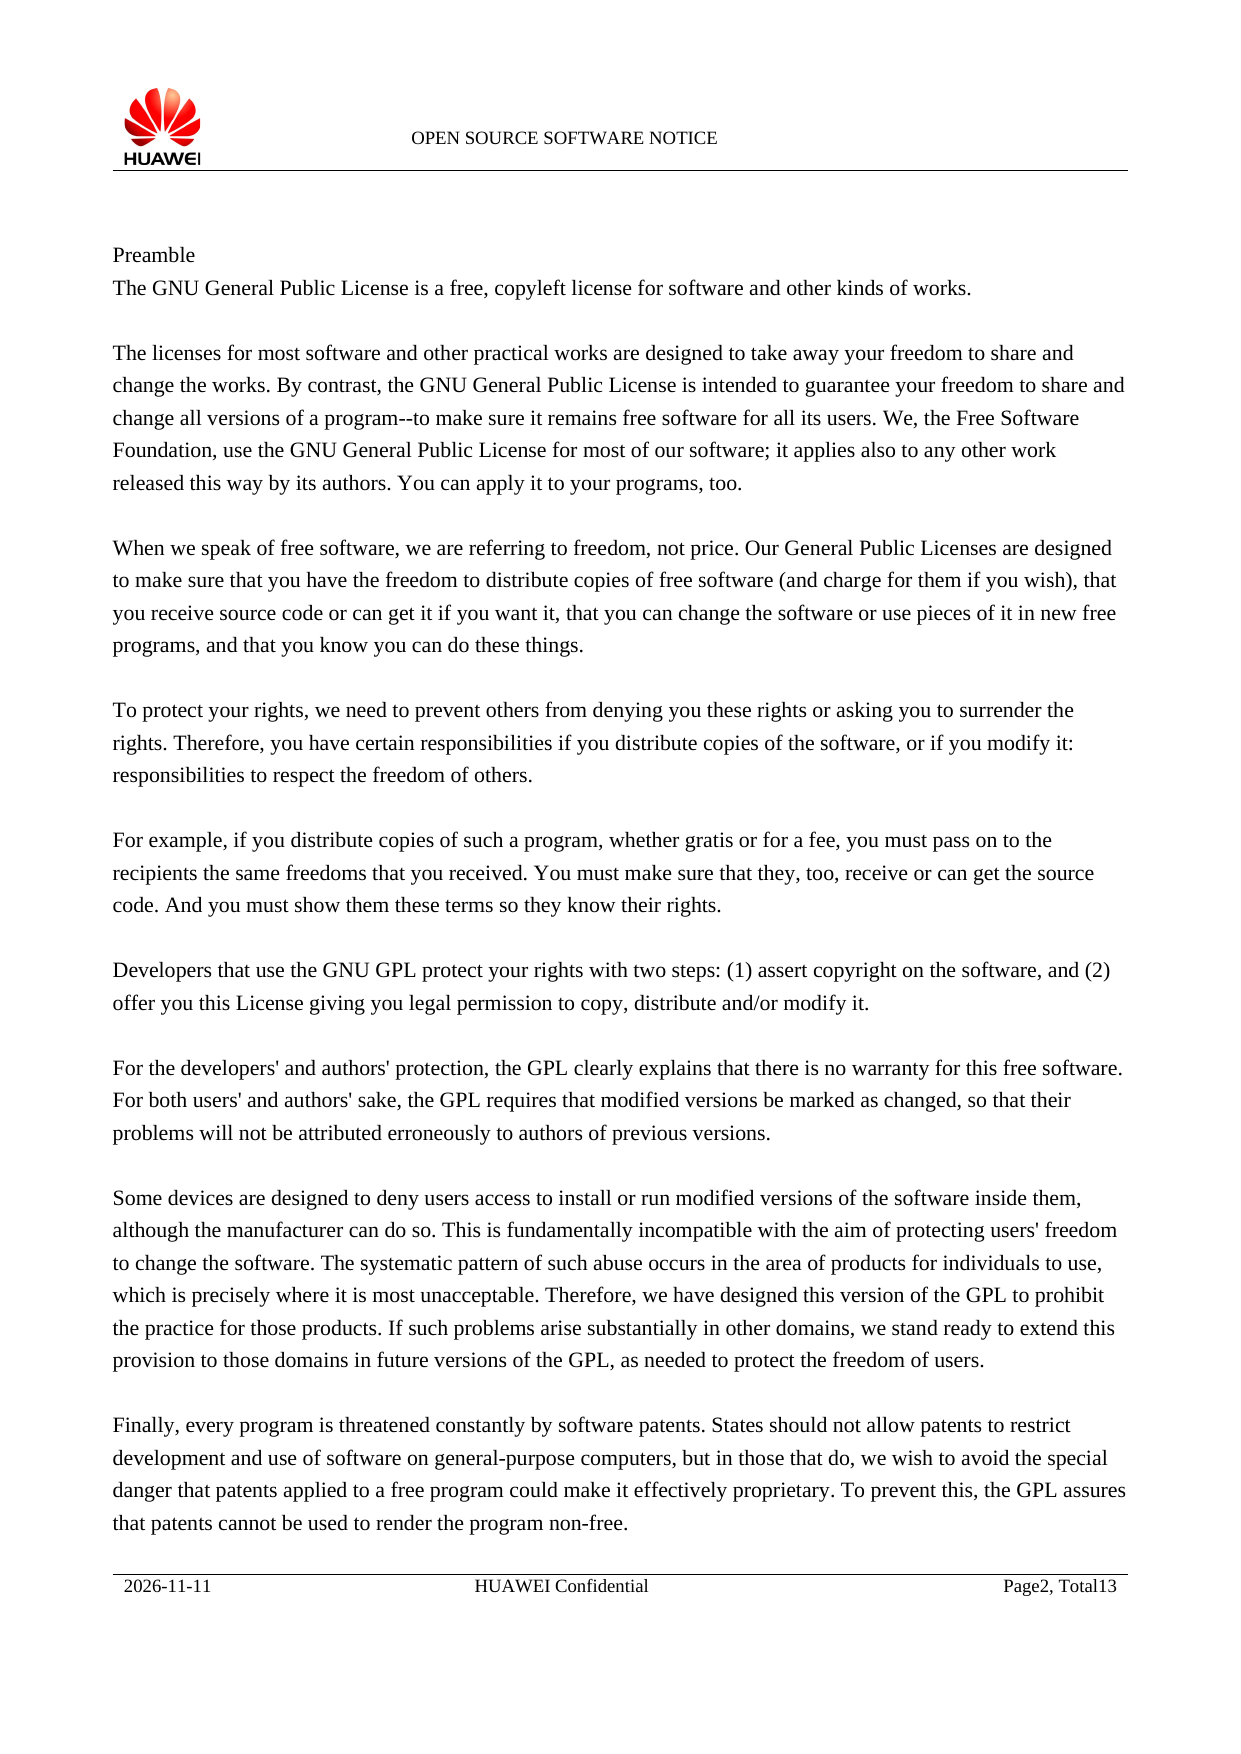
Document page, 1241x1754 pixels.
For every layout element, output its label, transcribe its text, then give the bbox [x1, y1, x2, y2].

picture [124, 88, 201, 165]
